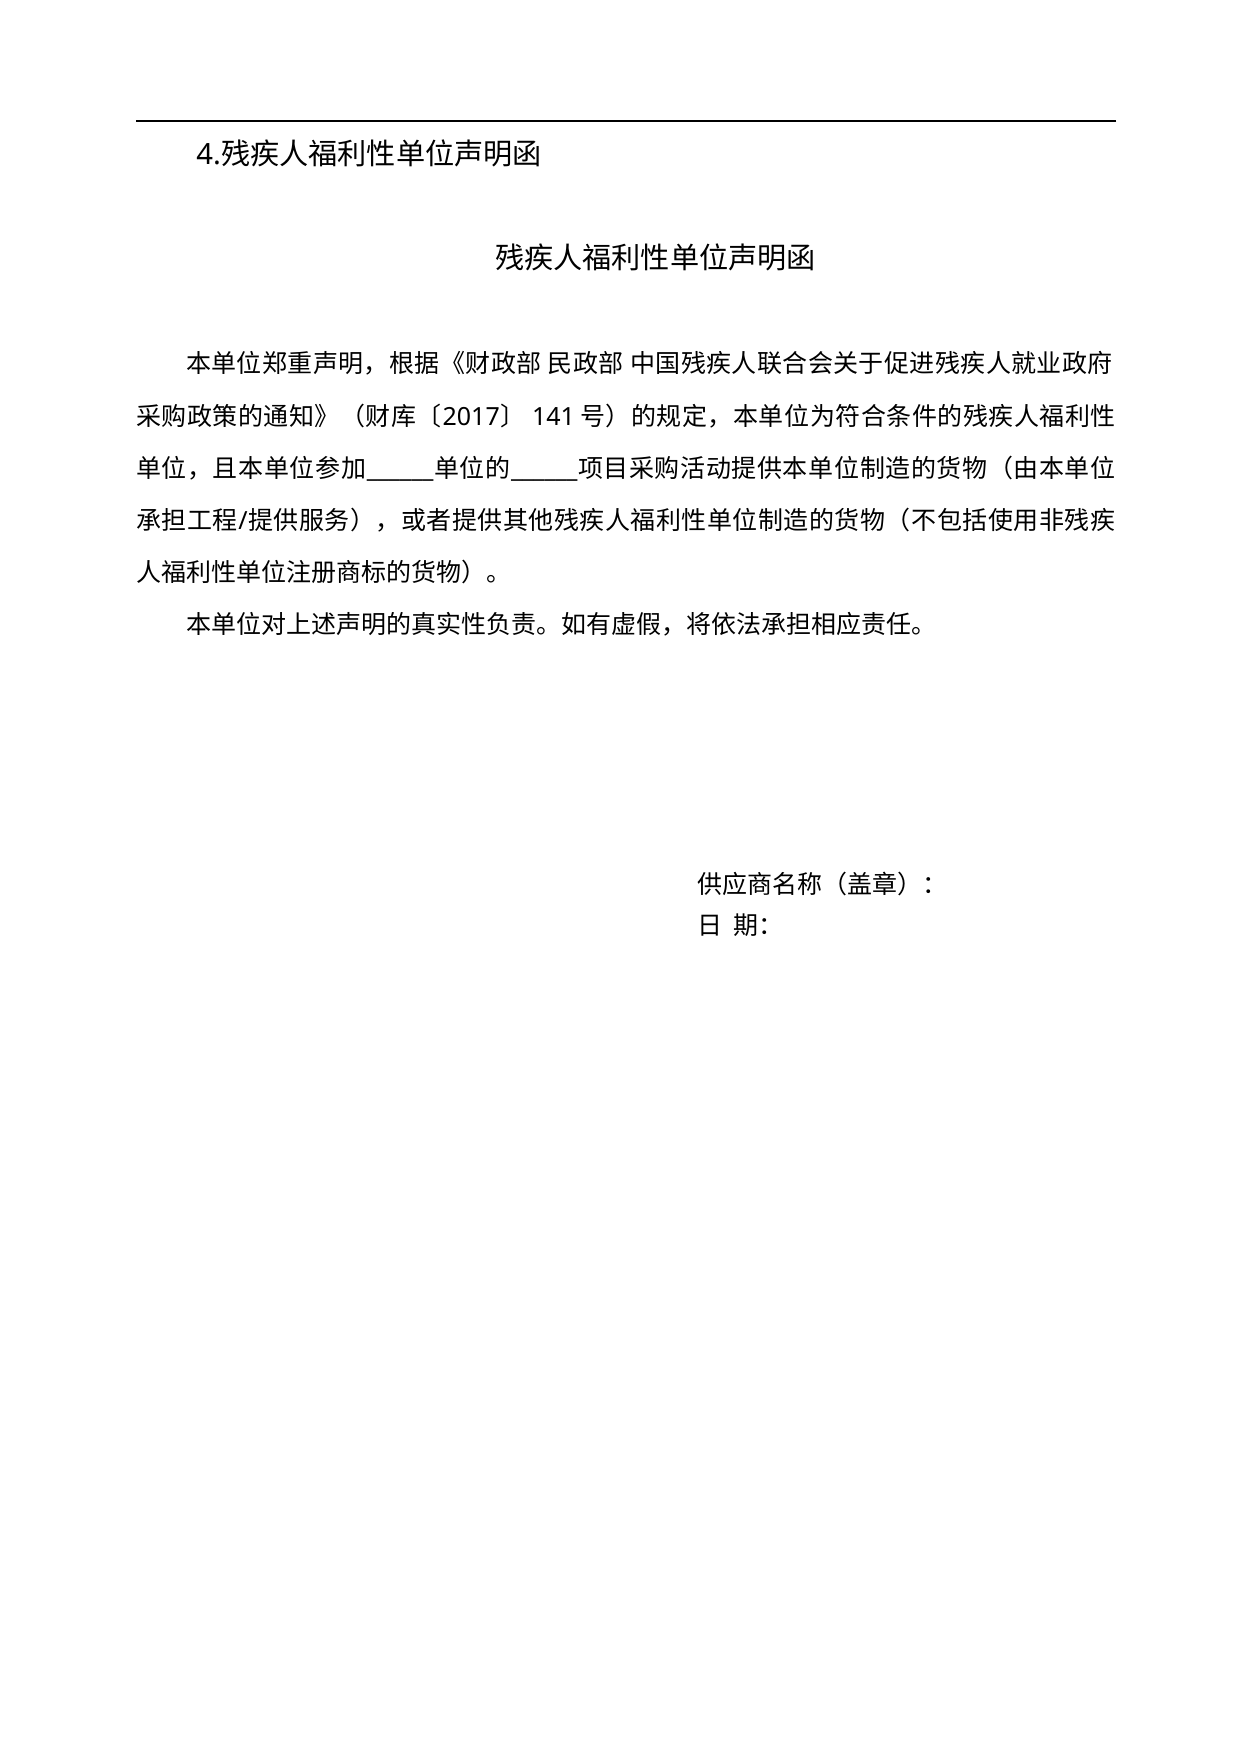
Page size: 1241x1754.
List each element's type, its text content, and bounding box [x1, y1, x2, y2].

text 残疾人福利性单位声明函 [136, 227, 1116, 279]
text 供应商名称（盖章）： [136, 852, 1116, 904]
text 以省级以上监狱管理局、戒毒管理局（含新疆生产建设兵团）出具的属于监狱企业的证明文件为准。4.残疾人福利性单位声明函 [136, 123, 1116, 175]
text 本单位郑重声明，根据《财政部 民政部 中国残疾人联合会关于促进残疾人就业政府采购政策的通知》（财库〔2017〕 141号）的规定，本单位为符合条件的残疾人福利性单位，且本单位参加______单位的______项目采购活动提供本单位制造的货物（由本单位承担工程/提供服务），或者提供其他残疾人福利性单位制造的货物（不包括使用非残疾人福利性单位注册商标的货物）。 [136, 331, 1116, 592]
text 日 期： [136, 904, 1116, 944]
text 本单位对上述声明的真实性负责。如有虚假，将依法承担相应责任。 [136, 592, 1116, 644]
